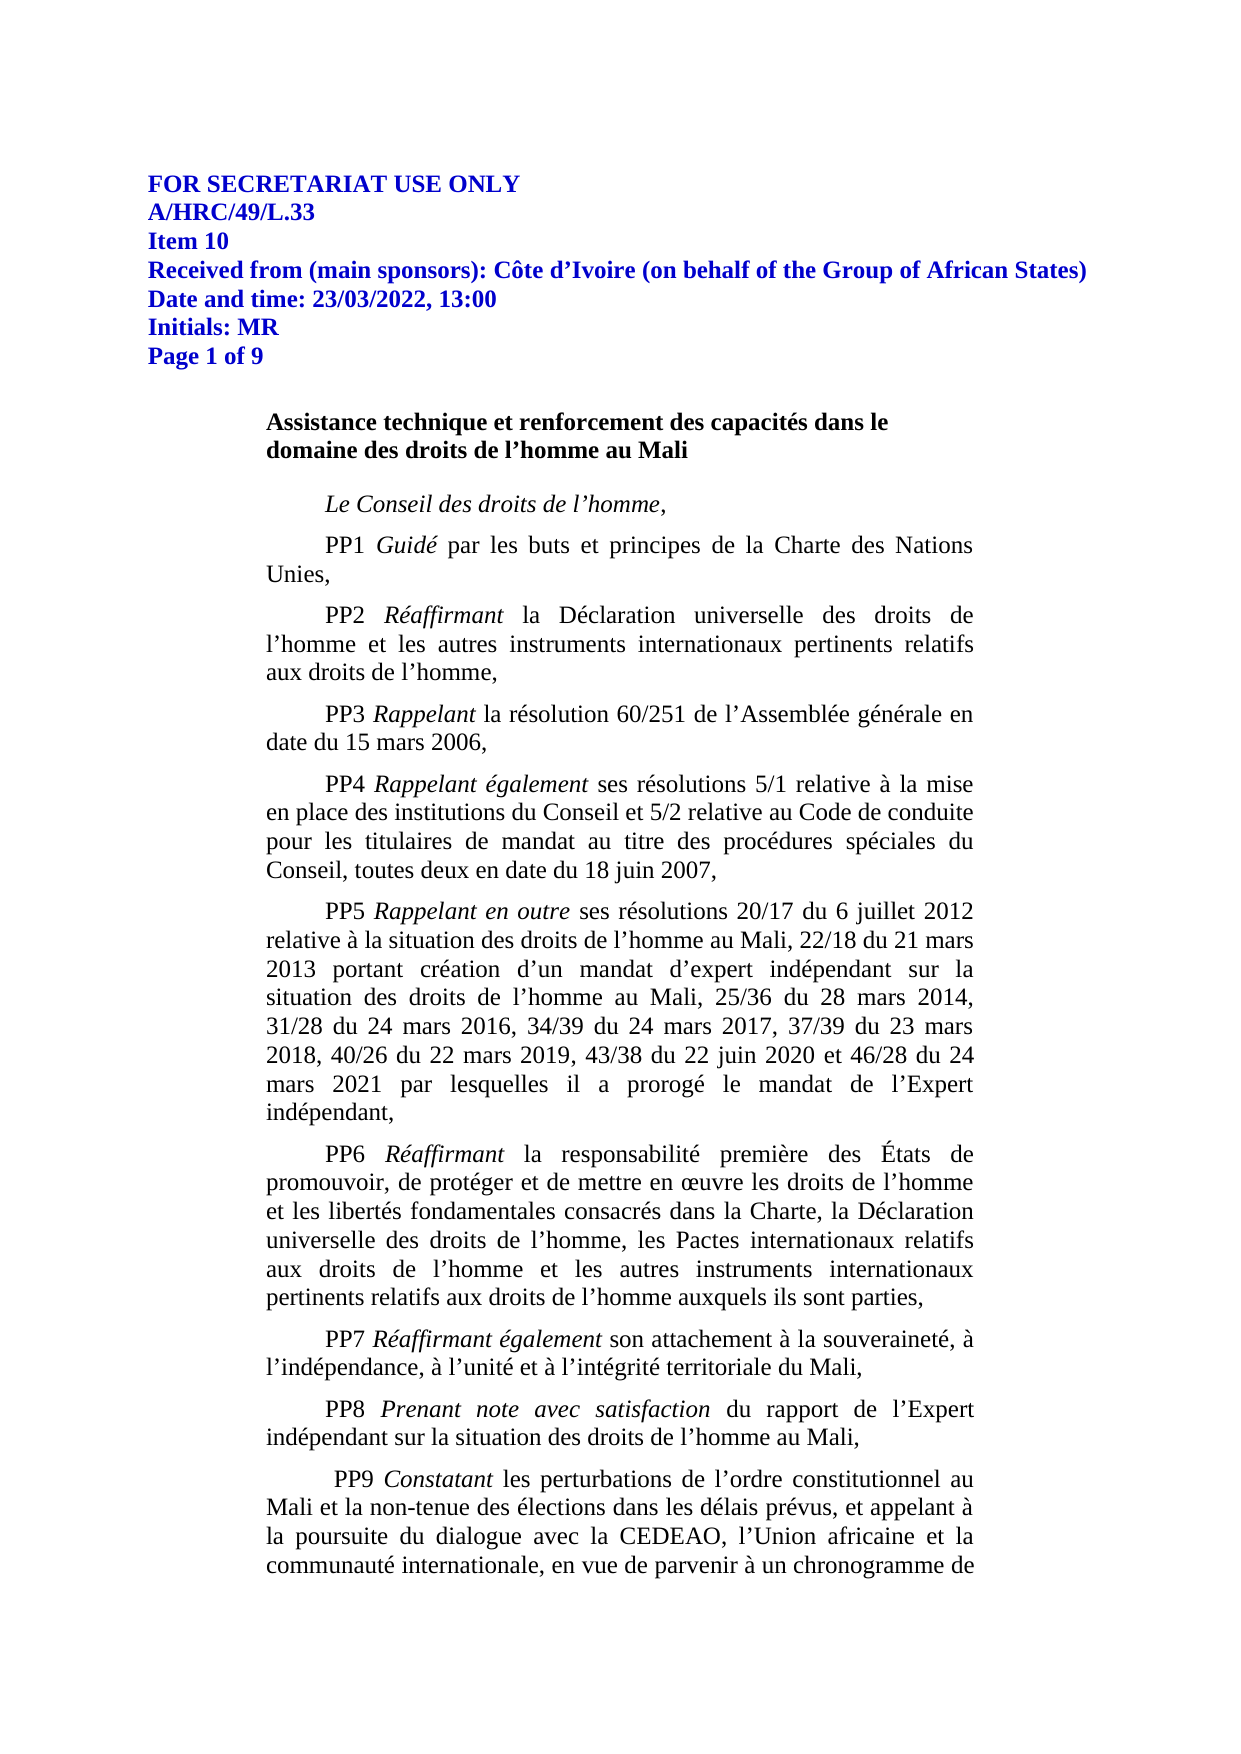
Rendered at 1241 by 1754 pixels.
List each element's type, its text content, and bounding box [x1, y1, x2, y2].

text A/HRC/49/L.33 [148, 197, 1093, 226]
text PP4 Rappelant également ses résolutions 5/1 relative à la mise en place des institutions du Conseil et 5/2 relative au Code de conduite pour les titulaires de mandat au titre des procédures spéciales du Conseil, toutes deux en date du 18 juin 2007, [266, 769, 974, 884]
text Le Conseil des droits de l’homme, [266, 489, 974, 517]
text PP1 Guidé par les buts et principes de la Charte des Nations Unies, [266, 530, 974, 587]
text Date and time: 23/03/2022, 13:00 [148, 284, 1093, 312]
text PP3 Rappelant la résolution 60/251 de l’Assemblée générale en date du 15 mars 2006, [266, 699, 974, 756]
text Page 1 of 9 [148, 341, 1093, 370]
text PP5 Rappelant en outre ses résolutions 20/17 du 6 juillet 2012 relative à la situation des droits de l’homme au Mali, 22/18 du 21 mars 2013 portant création d’un mandat d’expert indépendant sur la situation des droits de l’homme au Mali, 25/36 du 28 mars 2014, 31/28 du 24 mars 2016, 34/39 du 24 mars 2017, 37/39 du 23 mars 2018, 40/26 du 22 mars 2019, 43/38 du 22 juin 2020 et 46/28 du 24 mars 2021 par lesquelles il a prorogé le mandat de l’Expert indépendant, [266, 896, 974, 1126]
text FOR SECRETARIAT USE ONLY [148, 169, 1093, 197]
text Assistance technique et renforcement des capacités dans le domaine des droits de l’homme au Mali [177, 407, 974, 464]
text Received from (main sponsors): Côte d’Ivoire (on behalf of the Group of African States) [148, 255, 1093, 284]
text Item 10 [148, 226, 1093, 255]
text PP8 Prenant note avec satisfaction du rapport de l’Expert indépendant sur la situation des droits de l’homme au Mali, [266, 1394, 974, 1451]
text PP6 Réaffirmant la responsabilité première des États de promouvoir, de protéger et de mettre en œuvre les droits de l’homme et les libertés fondamentales consacrés dans la Charte, la Déclaration universelle des droits de l’homme, les Pactes internationaux relatifs aux droits de l’homme et les autres instruments internationaux pertinents relatifs aux droits de l’homme auxquels ils sont parties, [266, 1139, 974, 1311]
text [266, 1464, 974, 1579]
text Initials: MR [148, 312, 1093, 341]
text PP2 Réaffirmant la Déclaration universelle des droits de l’homme et les autres instruments internationaux pertinents relatifs aux droits de l’homme, [266, 600, 974, 686]
text PP7 Réaffirmant également son attachement à la souveraineté, à l’indépendance, à l’unité et à l’intégrité territoriale du Mali, [266, 1324, 974, 1381]
